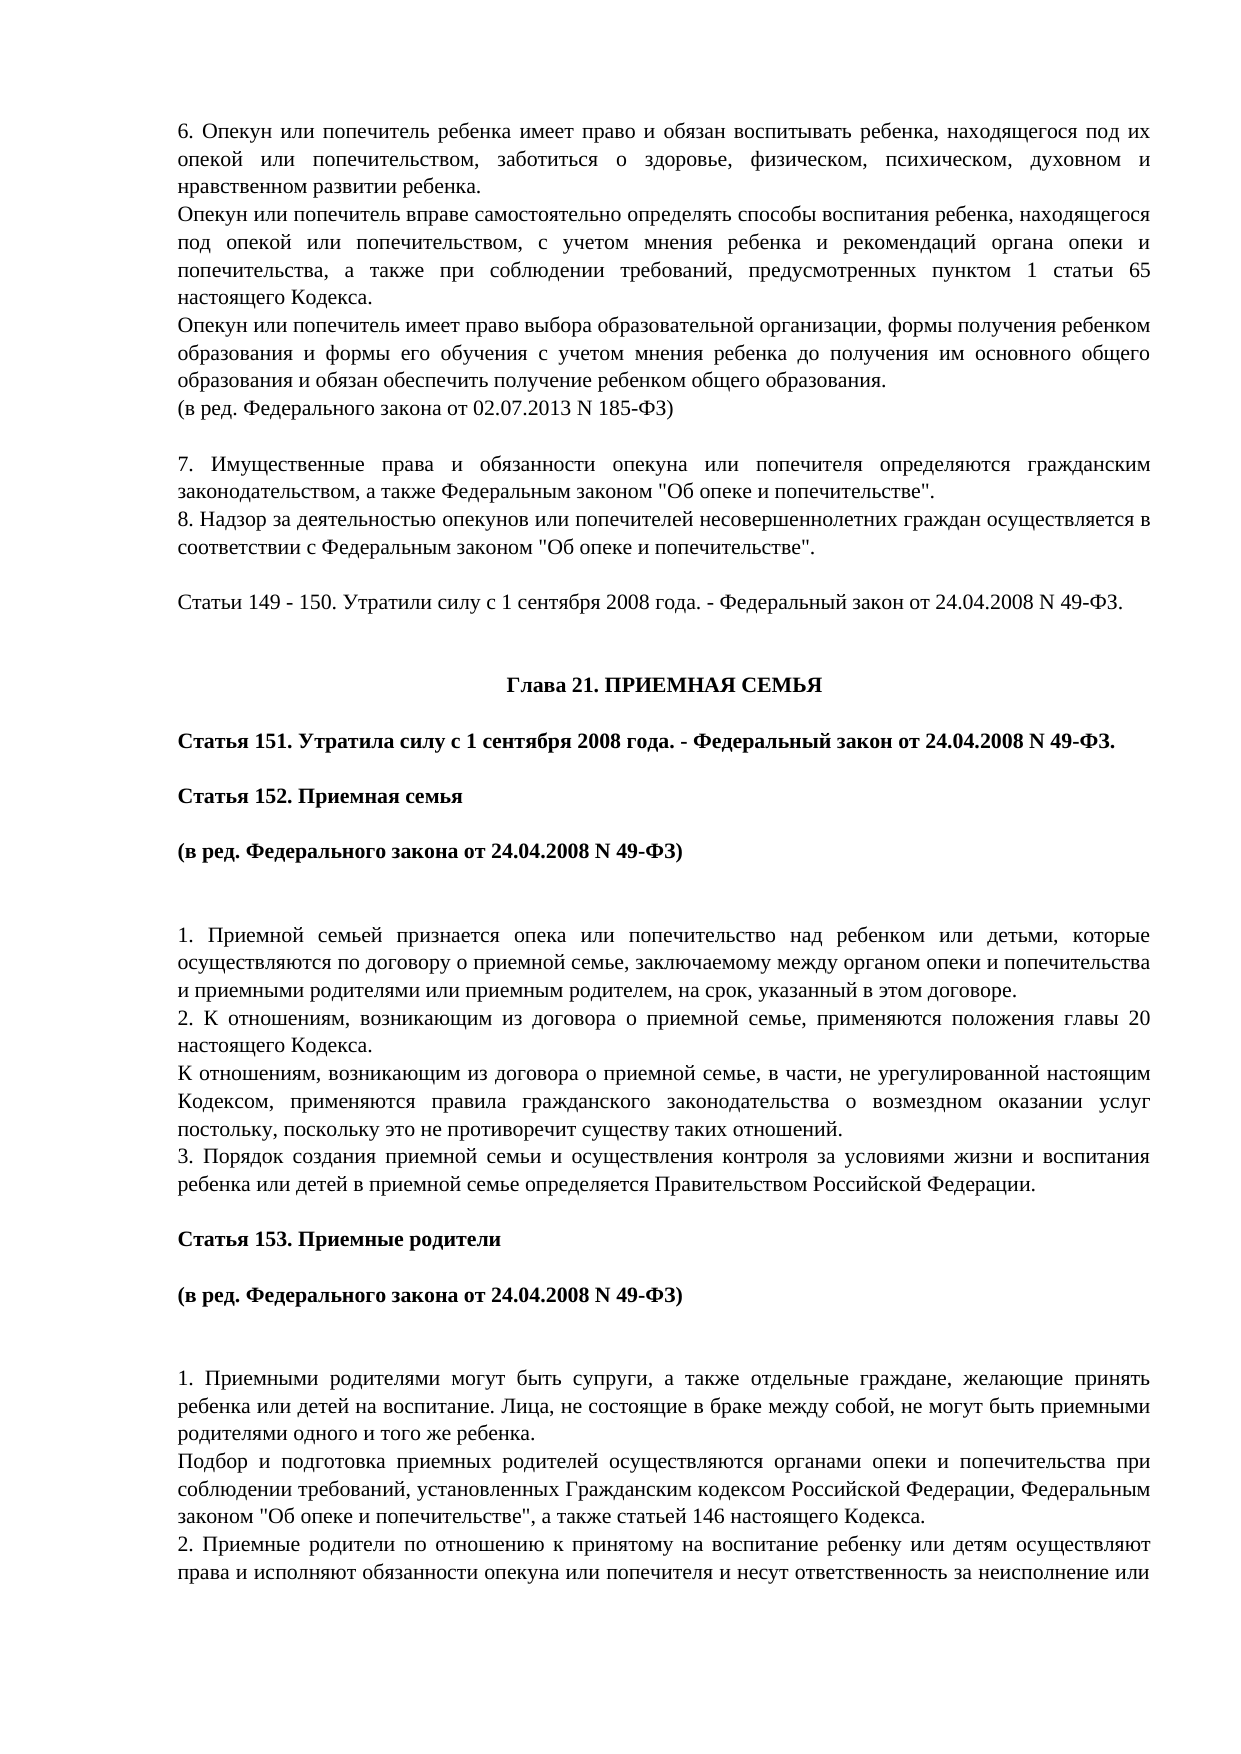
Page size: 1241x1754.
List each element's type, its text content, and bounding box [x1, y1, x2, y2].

text (в ред. Федерального закона от 24.04.2008 N 49-ФЗ) [177, 838, 1152, 864]
text Статьи 149 - 150. Утратили силу с 1 сентября 2008 года. - Федеральный закон от 24.04.2008 N 49-ФЗ. [177, 589, 1152, 614]
text 6. Опекун или попечитель ребенка имеет право и обязан воспитывать ребенка, находящегося под их опекой или попечительством, заботиться о здоровье, физическом, психическом, духовном и нравственном развитии ребенка. [177, 118, 1152, 199]
text 7. Имущественные права и обязанности опекуна или попечителя определяются гражданским законодательством, а также Федеральным законом "Об опеке и попечительстве". [177, 451, 1152, 503]
text Статья 153. Приемные родители [177, 1226, 1152, 1252]
text 2. К отношениям, возникающим из договора о приемной семье, применяются положения главы 20 настоящего Кодекса. [177, 1005, 1152, 1058]
text Опекун или попечитель имеет право выбора образовательной организации, формы получения ребенком образования и формы его обучения с учетом мнения ребенка до получения им основного общего образования и обязан обеспечить получение ребенком общего образования. [177, 312, 1152, 393]
text Статья 152. Приемная семья [177, 783, 1152, 808]
text Глава 21. ПРИЕМНАЯ СЕМЬЯ [177, 672, 1152, 697]
text 1. Приемными родителями могут быть супруги, а также отдельные граждане, желающие принять ребенка или детей на воспитание. Лица, не состоящие в браке между собой, не могут быть приемными родителями одного и того же ребенка. [177, 1365, 1152, 1446]
text (в ред. Федерального закона от 24.04.2008 N 49-ФЗ) [177, 1282, 1152, 1307]
text 3. Порядок создания приемной семьи и осуществления контроля за условиями жизни и воспитания ребенка или детей в приемной семье определяется Правительством Российской Федерации. [177, 1143, 1152, 1196]
text 1. Приемной семьей признается опека или попечительство над ребенком или детьми, которые осуществляются по договору о приемной семье, заключаемому между органом опеки и попечительства и приемными родителями или приемным родителем, на срок, указанный в этом договоре. [177, 922, 1152, 1002]
text (в ред. Федерального закона от 02.07.2013 N 185-ФЗ) [177, 395, 1152, 420]
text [177, 1531, 1152, 1584]
text Статья 151. Утратила силу с 1 сентября 2008 года. - Федеральный закон от 24.04.2008 N 49-ФЗ. [177, 728, 1152, 753]
text К отношениям, возникающим из договора о приемной семье, в части, не урегулированной настоящим Кодексом, применяются правила гражданского законодательства о возмездном оказании услуг постольку, поскольку это не противоречит существу таких отношений. [177, 1060, 1152, 1141]
text Опекун или попечитель вправе самостоятельно определять способы воспитания ребенка, находящегося под опекой или попечительством, с учетом мнения ребенка и рекомендаций органа опеки и попечительства, а также при соблюдении требований, предусмотренных пунктом 1 статьи 65 настоящего Кодекса. [177, 201, 1152, 309]
text 8. Надзор за деятельностью опекунов или попечителей несовершеннолетних граждан осуществляется в соответствии с Федеральным законом "Об опеке и попечительстве". [177, 506, 1152, 559]
text Подбор и подготовка приемных родителей осуществляются органами опеки и попечительства при соблюдении требований, установленных Гражданским кодексом Российской Федерации, Федеральным законом "Об опеке и попечительстве", а также статьей 146 настоящего Кодекса. [177, 1448, 1152, 1529]
